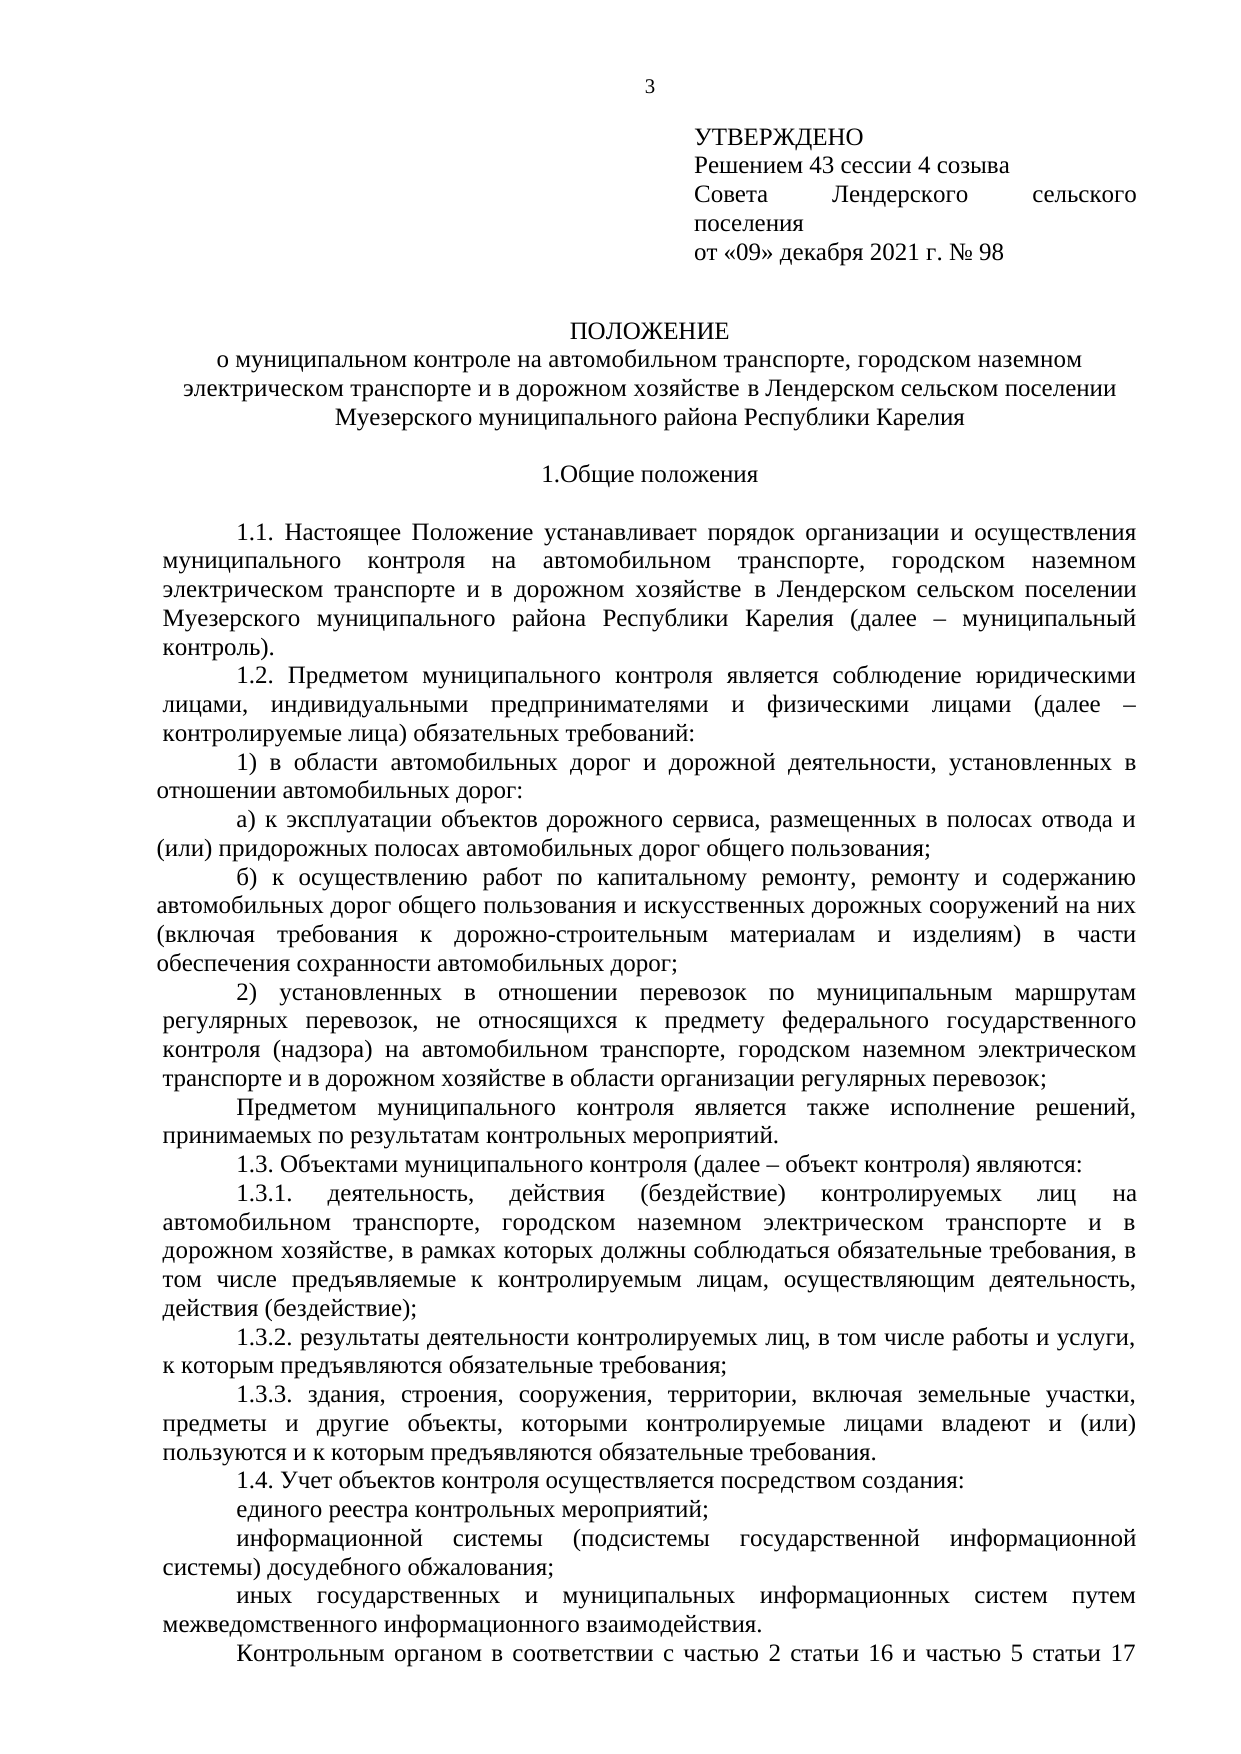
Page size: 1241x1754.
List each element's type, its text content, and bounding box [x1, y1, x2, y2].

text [162, 1638, 1137, 1667]
text Совета Лендерского сельского поселения [694, 179, 1137, 237]
text единого реестра контрольных мероприятий; [162, 1494, 1137, 1523]
text от «09» декабря 2021 г. № 98 [694, 237, 1137, 266]
text Предметом муниципального контроля является также исполнение решений, принимаемых по результатам контрольных мероприятий. [162, 1092, 1137, 1149]
list 1.1. Настоящее Положение устанавливает порядок организации и осуществления муниципального контроля на автомобильном транспорте, городском наземном электрическом транспорте и в дорожном хозяйстве в Лендерском сельском поселении Муезерского муниципального района Республики Карелия (далее – муниципальный контроль). [162, 517, 1137, 661]
text 1) в области автомобильных дорог и дорожной деятельности, установленных в отношении автомобильных дорог: [156, 747, 1137, 804]
list 1.2. Предметом муниципального контроля является соблюдение юридическими лицами, индивидуальными предпринимателями и физическими лицами (далее – контролируемые лица) обязательных требований: [162, 661, 1137, 747]
text 1.Общие положения [162, 459, 1137, 488]
text Решением 43 сессии 4 созыва [694, 151, 1137, 179]
list 1.3. Объектами муниципального контроля (далее – объект контроля) являются: [162, 1149, 1137, 1178]
text информационной системы (подсистемы государственной информационной системы) досудебного обжалования; [162, 1523, 1137, 1581]
title ПОЛОЖЕНИЕ [162, 319, 1137, 344]
list 1.4. Учет объектов контроля осуществляется посредством создания: [162, 1466, 1137, 1494]
text иных государственных и муниципальных информационных систем путем межведомственного информационного взаимодействия. [162, 1581, 1137, 1638]
text о муниципальном контроле на автомобильном транспорте, городском наземном электрическом транспорте и в дорожном хозяйстве в Лендерском сельском поселении Муезерского муниципального района Республики Карелия [162, 344, 1137, 431]
text 1.3.3. здания, строения, сооружения, территории, включая земельные участки, предметы и другие объекты, которыми контролируемые лицами владеют и (или) пользуются и к которым предъявляются обязательные требования. [162, 1379, 1137, 1466]
text 1.3.1. деятельность, действия (бездействие) контролируемых лиц на автомобильном транспорте, городском наземном электрическом транспорте и в дорожном хозяйстве, в рамках которых должны соблюдаться обязательные требования, в том числе предъявляемые к контролируемым лицам, осуществляющим деятельность, действия (бездействие); [162, 1178, 1137, 1322]
text а) к эксплуатации объектов дорожного сервиса, размещенных в полосах отвода и (или) придорожных полосах автомобильных дорог общего пользования; [156, 804, 1137, 862]
text УТВЕРЖДЕНО [694, 122, 1137, 151]
text б) к осуществлению работ по капитальному ремонту, ремонту и содержанию автомобильных дорог общего пользования и искусственных дорожных сооружений на них (включая требования к дорожно-строительным материалам и изделиям) в части обеспечения сохранности автомобильных дорог; [156, 862, 1137, 977]
text 1.3.2. результаты деятельности контролируемых лиц, в том числе работы и услуги, к которым предъявляются обязательные требования; [162, 1322, 1137, 1379]
text 2) установленных в отношении перевозок по муниципальным маршрутам регулярных перевозок, не относящихся к предмету федерального государственного контроля (надзора) на автомобильном транспорте, городском наземном электрическом транспорте и в дорожном хозяйстве в области организации регулярных перевозок; [162, 977, 1137, 1092]
